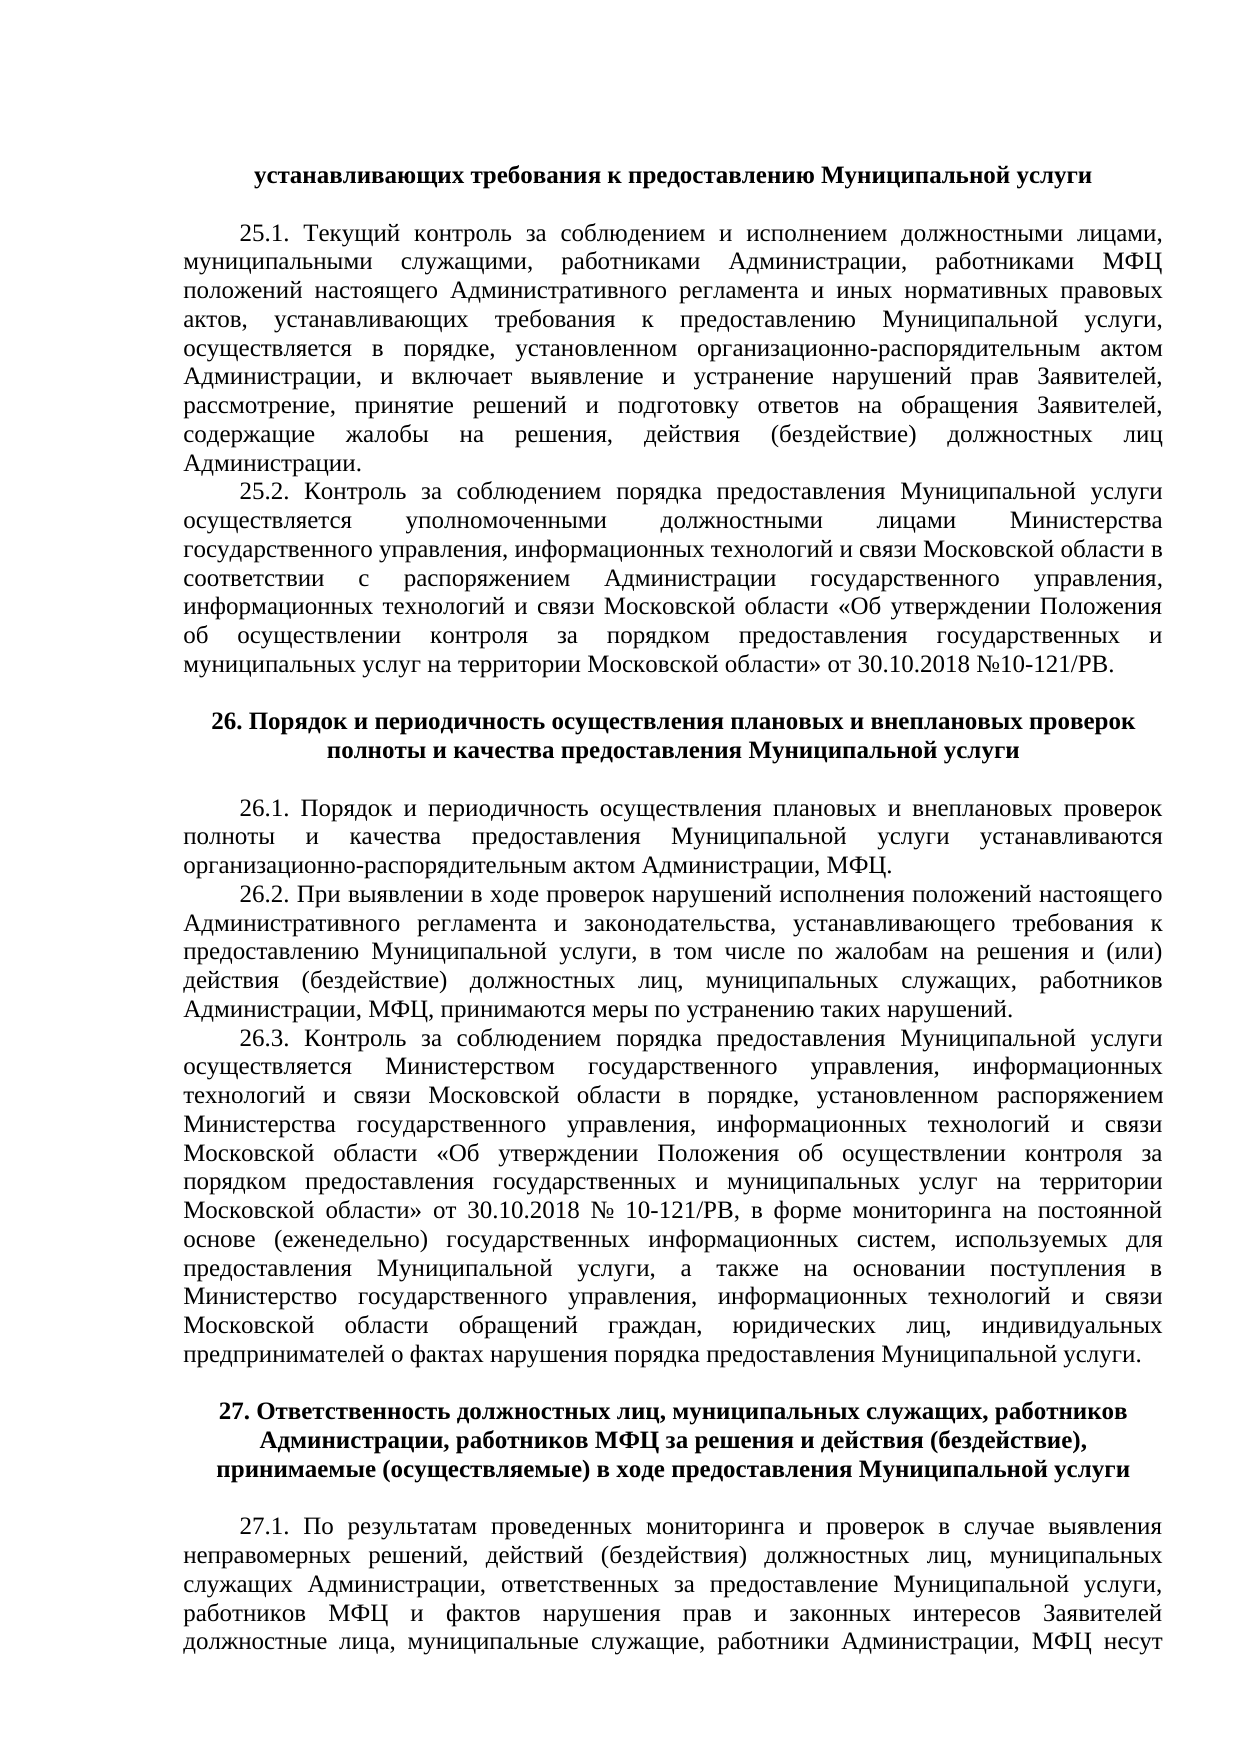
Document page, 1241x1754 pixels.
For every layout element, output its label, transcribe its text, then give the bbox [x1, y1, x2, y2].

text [183, 1511, 1163, 1655]
text 26.1. Порядок и периодичность осуществления плановых и внеплановых проверок полноты и качества предоставления Муниципальной услуги устанавливаются организационно-распорядительным актом Администрации, МФЦ. [183, 793, 1163, 879]
text 25.1. Текущий контроль за соблюдением и исполнением должностными лицами, муниципальными служащими, работниками Администрации, работниками МФЦ положений настоящего Административного регламента и иных нормативных правовых актов, устанавливающих требования к предоставлению Муниципальной услуги, осуществляется в порядке, установленном организационно-распорядительным актом Администрации, и включает выявление и устранение нарушений прав Заявителей, рассмотрение, принятие решений и подготовку ответов на обращения Заявителей, содержащие жалобы на решения, действия (бездействие) должностных лиц Администрации. [183, 218, 1163, 476]
title 27. Ответственность должностных лиц, муниципальных служащих, работников Администрации, работников МФЦ за решения и действия (бездействие), принимаемые (осуществляемые) в ходе предоставления Муниципальной услуги [183, 1396, 1163, 1483]
title 26. Порядок и периодичность осуществления плановых и внеплановых проверок полноты и качества предоставления Муниципальной услуги [183, 706, 1163, 764]
text 26.3. Контроль за соблюдением порядка предоставления Муниципальной услуги осуществляется Министерством государственного управления, информационных технологий и связи Московской области в порядке, установленном распоряжением Министерства государственного управления, информационных технологий и связи Московской области «Об утверждении Положения об осуществлении контроля за порядком предоставления государственных и муниципальных услуг на территории Московской области» от 30.10.2018 № 10-121/РВ, в форме мониторинга на постоянной основе (еженедельно) государственных информационных систем, используемых для предоставления Муниципальной услуги, а также на основании поступления в Министерство государственного управления, информационных технологий и связи Московской области обращений граждан, юридических лиц, индивидуальных предпринимателей о фактах нарушения порядка предоставления Муниципальной услуги. [183, 1023, 1163, 1368]
text 26.2. При выявлении в ходе проверок нарушений исполнения положений настоящего Административного регламента и законодательства, устанавливающего требования к предоставлению Муниципальной услуги, в том числе по жалобам на решения и (или) действия (бездействие) должностных лиц, муниципальных служащих, работников Администрации, МФЦ, принимаются меры по устранению таких нарушений. [183, 879, 1163, 1023]
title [183, 160, 1163, 189]
text 25.2. Контроль за соблюдением порядка предоставления Муниципальной услуги осуществляется уполномоченными должностными лицами Министерства государственного управления, информационных технологий и связи Московской области в соответствии с распоряжением Администрации государственного управления, информационных технологий и связи Московской области «Об утверждении Положения об осуществлении контроля за порядком предоставления государственных и муниципальных услуг на территории Московской области» от 30.10.2018 №10-121/РВ. [183, 476, 1163, 678]
